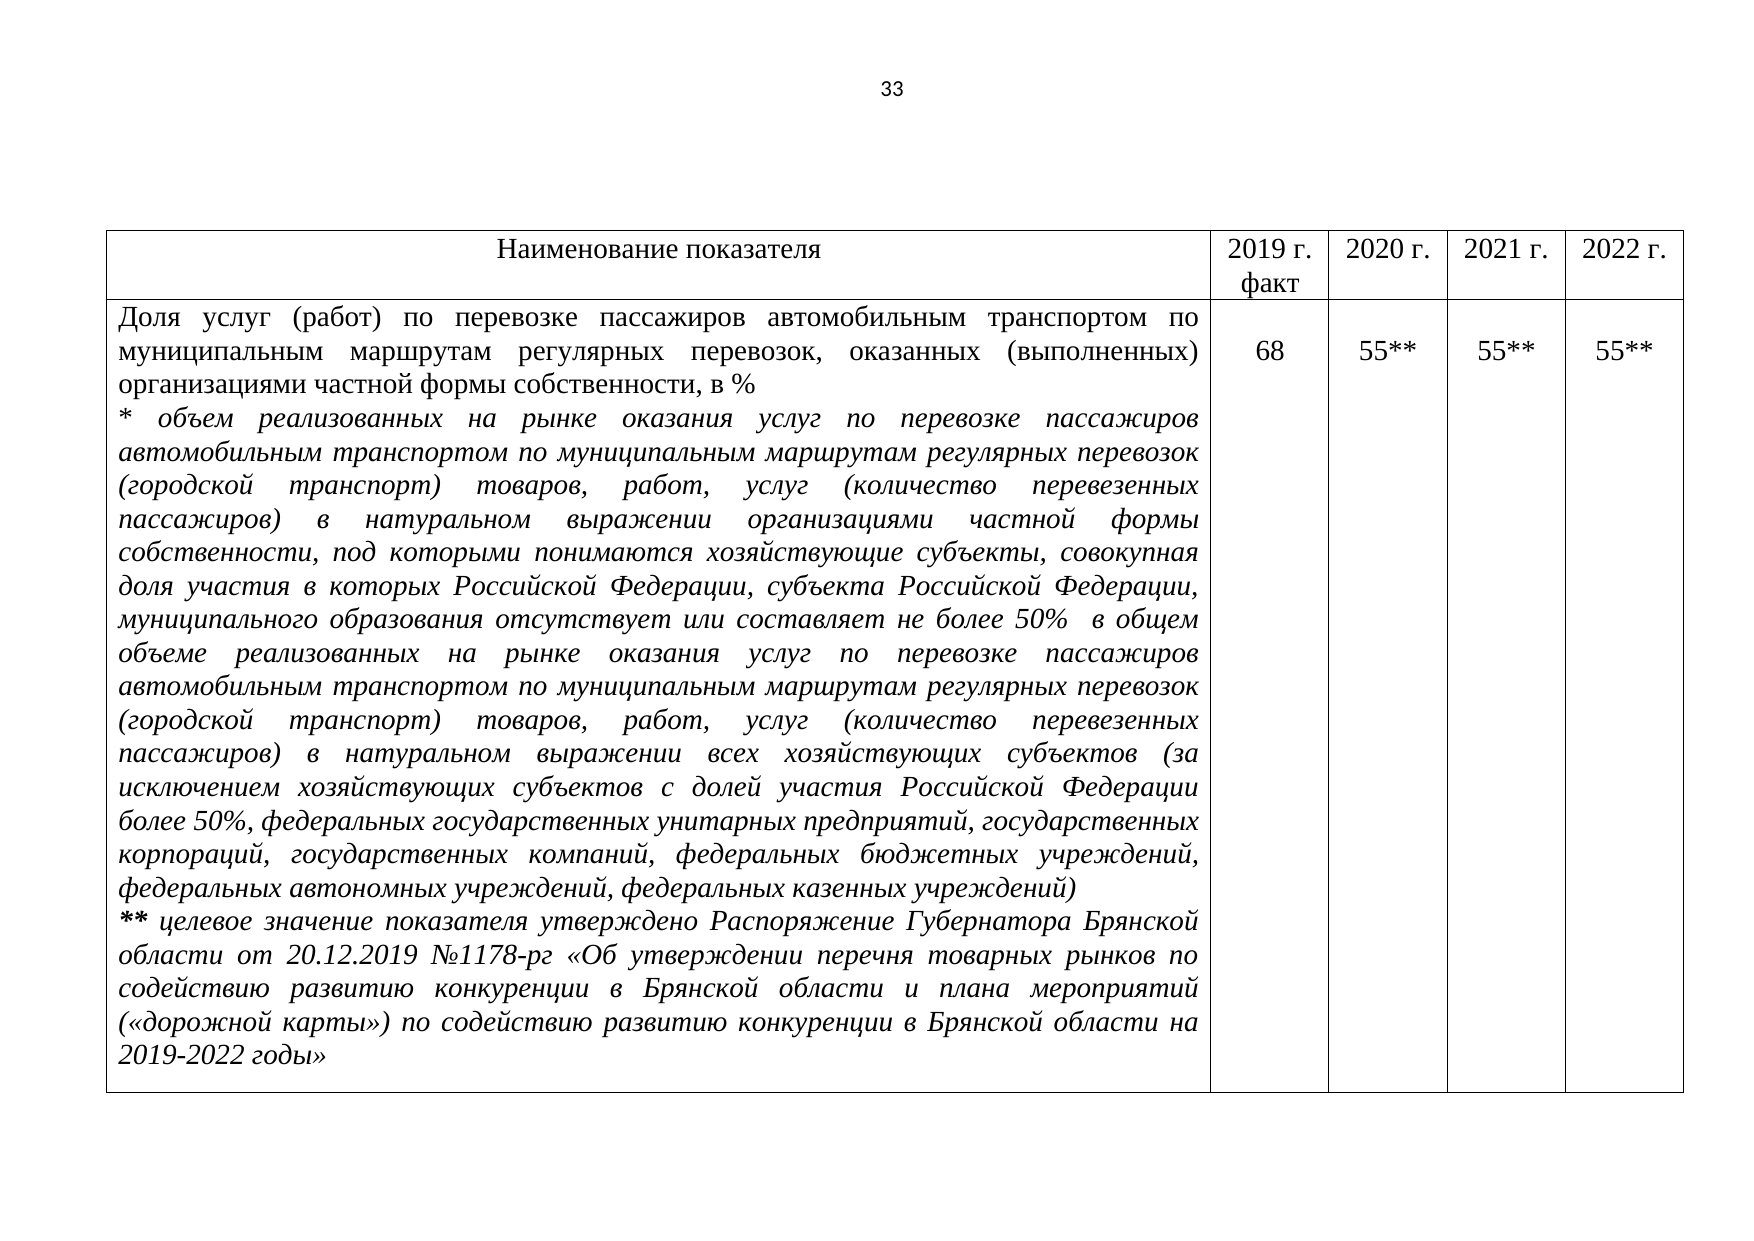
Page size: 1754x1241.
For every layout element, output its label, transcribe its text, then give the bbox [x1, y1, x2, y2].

table_cell 68 [1211, 300, 1328, 1092]
table_header 2022 г. [1566, 231, 1683, 298]
table_cell 55** [1329, 300, 1447, 1092]
table_header Наименование показателя [107, 231, 1210, 298]
table_cell Доля услуг (работ) по перевозке пассажиров автомобильным транспортом по муниципальным маршрутам регулярных перевозок, оказанных (выполненных) организациями частной формы собственности, в % * объем реализованных на рынке оказания услуг по перевозке пассажиров автомобильным транспортом по муниципальным маршрутам регулярных перевозок (городской транспорт) товаров, работ, услуг (количество перевезенных пассажиров) в натуральном выражении организациями частной формы собственности, под которыми понимаются хозяйствующие субъекты, совокупная доля участия в которых Российской Федерации, субъекта Российской Федерации, муниципального образования отсутствует или составляет не более 50% в общем объеме реализованных на рынке оказания услуг по перевозке пассажиров автомобильным транспортом по муниципальным маршрутам регулярных перевозок (городской транспорт) товаров, работ, услуг (количество перевезенных пассажиров) в натуральном выражении всех хозяйствующих субъектов (за исключением хозяйствующих субъектов с долей участия Российской Федерации более 50%, федеральных государственных унитарных предприятий, государственных корпораций, государственных компаний, федеральных бюджетных учреждений, федеральных автономных учреждений, федеральных казенных учреждений) ** целевое значение показателя утверждено Распоряжение Губернатора Брянской области от 20.12.2019 №1178-рг «Об утверждении перечня товарных рынков по содействию развитию конкуренции в Брянской области и плана мероприятий («дорожной карты») по содействию развитию конкуренции в Брянской области на 2019-2022 годы» [107, 300, 1210, 1092]
table_cell 55** [1448, 300, 1565, 1092]
table_header 2020 г. [1329, 231, 1447, 298]
table_header 2019 г. факт [1211, 231, 1328, 298]
table_header 2021 г. [1448, 231, 1565, 298]
table_cell 55** [1566, 300, 1683, 1092]
